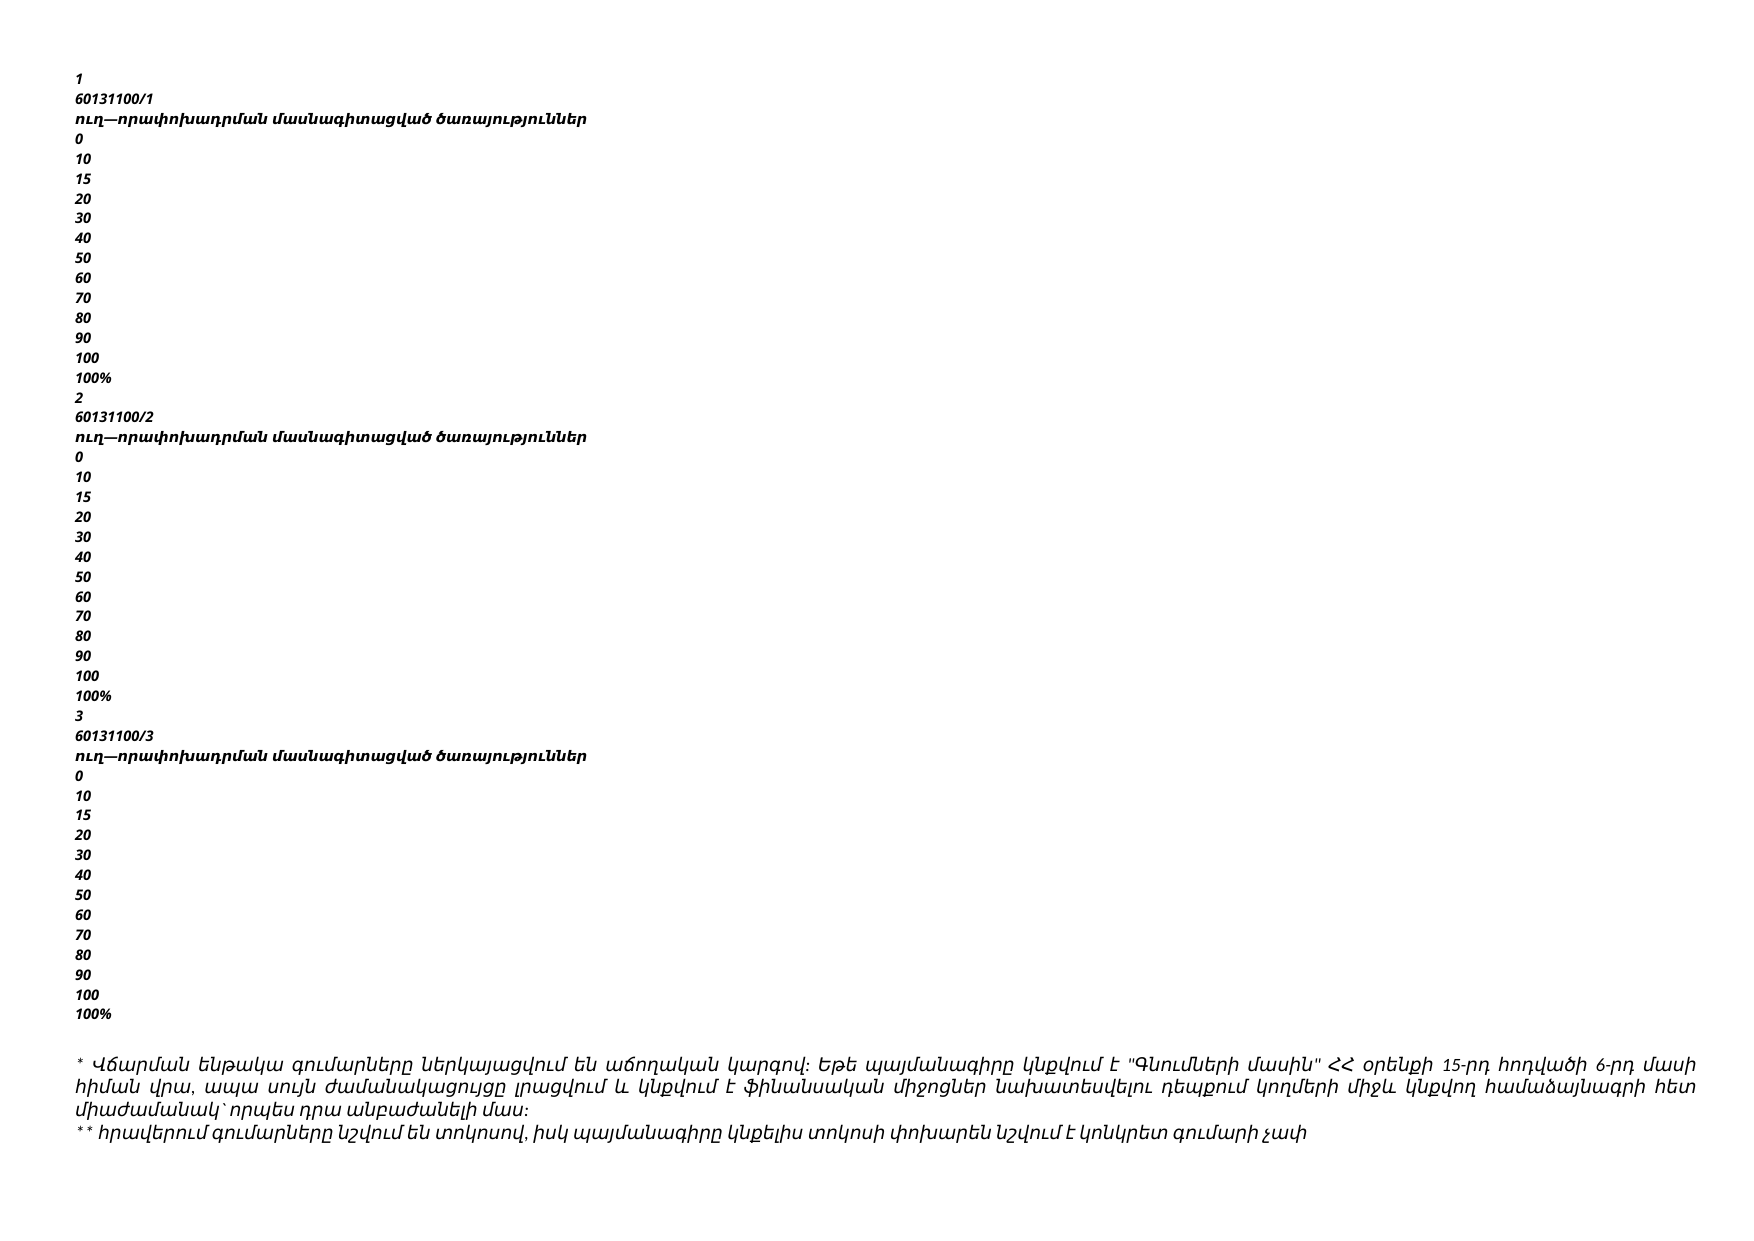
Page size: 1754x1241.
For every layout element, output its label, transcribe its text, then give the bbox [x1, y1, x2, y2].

text * Վճարման ենթակա գումարները ներկայացվում են աճողական կարգով: Եթե պայմանագիրը կնքվում է "Գնումների մասին" ՀՀ օրենքի 15-րդ հոդվածի 6-րդ մասի հիման վրա, ապա սույն ժամանակացույցը լրացվում և կնքվում է ֆինանսական միջոցներ նախատեսվելու դեպքում կողմերի միջև կնքվող համաձայնագրի հետ միաժամանակ` որպես դրա անբաժանելի մաս: [75, 1053, 1698, 1122]
text ** հրավերում գումարները նշվում են տոկոսով, իսկ պայմանագիրը կնքելիս տոկոսի փոխարեն նշվում է կոնկրետ գումարի չափ [75, 1122, 1698, 1144]
